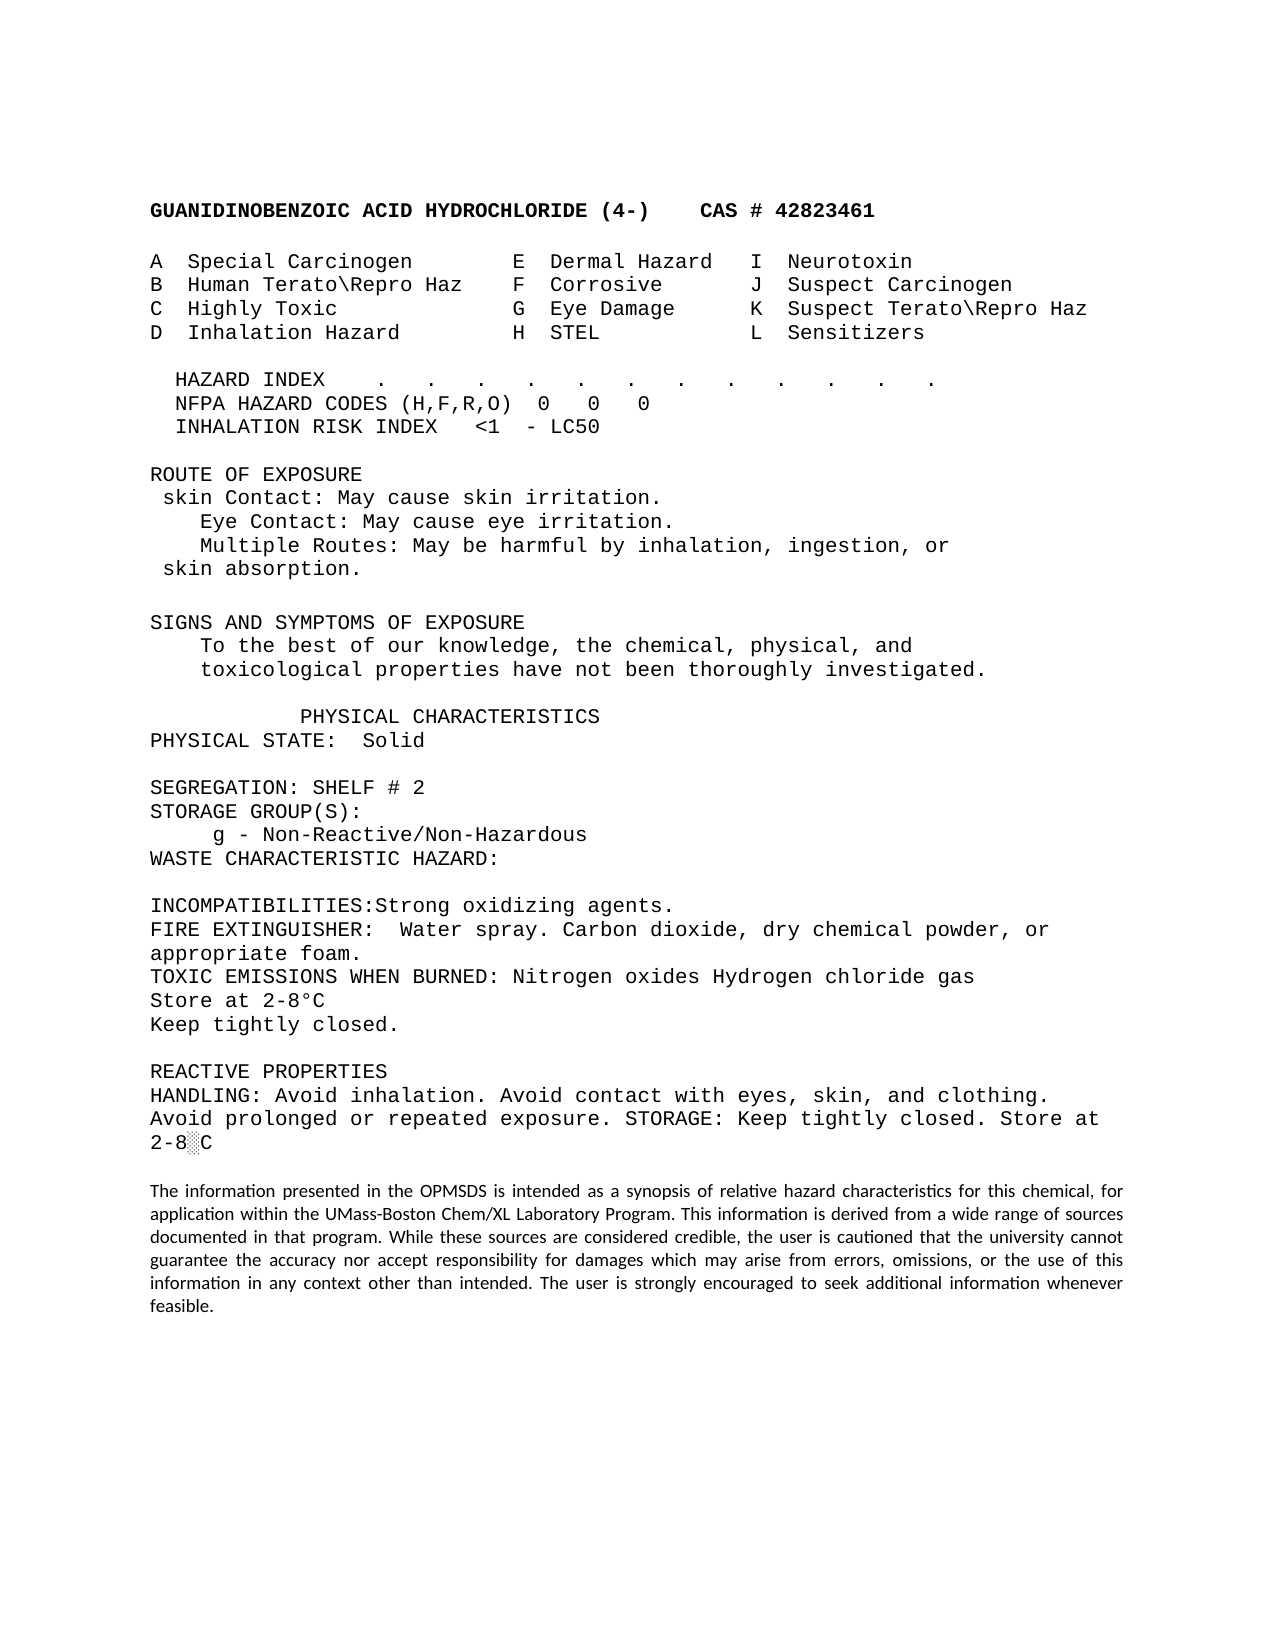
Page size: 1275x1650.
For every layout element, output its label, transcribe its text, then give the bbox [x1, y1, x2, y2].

text PHYSICAL STATE: Solid [150, 730, 1125, 753]
text appropriate foam. [150, 943, 1125, 966]
text ROUTE OF EXPOSURE [150, 464, 1125, 487]
text Avoid prolonged or repeated exposure. STORAGE: Keep tightly closed. Store at [150, 1108, 1125, 1132]
text SEGREGATION: SHELF # 2 [150, 777, 1125, 801]
text skin absorption. [150, 558, 1125, 582]
text 2-8░C [150, 1132, 1125, 1156]
text toxicological properties have not been thoroughly investigated. [150, 659, 1125, 683]
text REACTIVE PROPERTIES [150, 1061, 1125, 1084]
text A Special Carcinogen E Dermal Hazard I Neurotoxin [150, 251, 1125, 274]
subtitle GUANIDINOBENZOIC ACID HYDROCHLORIDE (4-) CAS # 42823461 [150, 200, 1125, 224]
text Eye Contact: May cause eye irritation. [150, 511, 1125, 534]
text B Human Terato\Repro Haz F Corrosive J Suspect Carcinogen [150, 274, 1125, 298]
text INCOMPATIBILITIES:Strong oxidizing agents. [150, 895, 1125, 919]
text Store at 2-8°C [150, 990, 1125, 1014]
text To the best of our knowledge, the chemical, physical, and [150, 635, 1125, 659]
text HANDLING: Avoid inhalation. Avoid contact with eyes, skin, and clothing. [150, 1084, 1125, 1108]
text HAZARD INDEX . . . . . . . . . . . . [150, 369, 1125, 393]
text Multiple Routes: May be harmful by inhalation, ingestion, or [150, 534, 1125, 558]
text C Highly Toxic G Eye Damage K Suspect Terato\Repro Haz [150, 298, 1125, 322]
text TOXIC EMISSIONS WHEN BURNED: Nitrogen oxides Hydrogen chloride gas [150, 966, 1125, 990]
text INHALATION RISK INDEX <1 - LC50 [150, 416, 1125, 440]
text STORAGE GROUP(S): [150, 801, 1125, 824]
text g - Non-Reactive/Non-Hazardous [150, 824, 1125, 848]
text WASTE CHARACTERISTIC HAZARD: [150, 848, 1125, 872]
text NFPA HAZARD CODES (H,F,R,O) 0 0 0 [150, 393, 1125, 416]
text D Inhalation Hazard H STEL L Sensitizers [150, 322, 1125, 345]
text PHYSICAL CHARACTERISTICS [150, 706, 1125, 730]
text skin Contact: May cause skin irritation. [150, 487, 1125, 511]
text The information presented in the OPMSDS is intended as a synopsis of relative hazard characteristics for this chemical, for application within the UMass-Boston Chem/XL Laboratory Program. This information is derived from a wide range of sources documented in that program. While these sources are considered credible, the user is cautioned that the university cannot guarantee the accuracy nor accept responsibility for damages which may arise from errors, omissions, or the use of this information in any context other than intended. The user is strongly encouraged to seek additional information whenever feasible. [150, 1179, 1125, 1317]
text Keep tightly closed. [150, 1014, 1125, 1037]
text SIGNS AND SYMPTOMS OF EXPOSURE [150, 612, 1125, 635]
text FIRE EXTINGUISHER: Water spray. Carbon dioxide, dry chemical powder, or [150, 919, 1125, 943]
